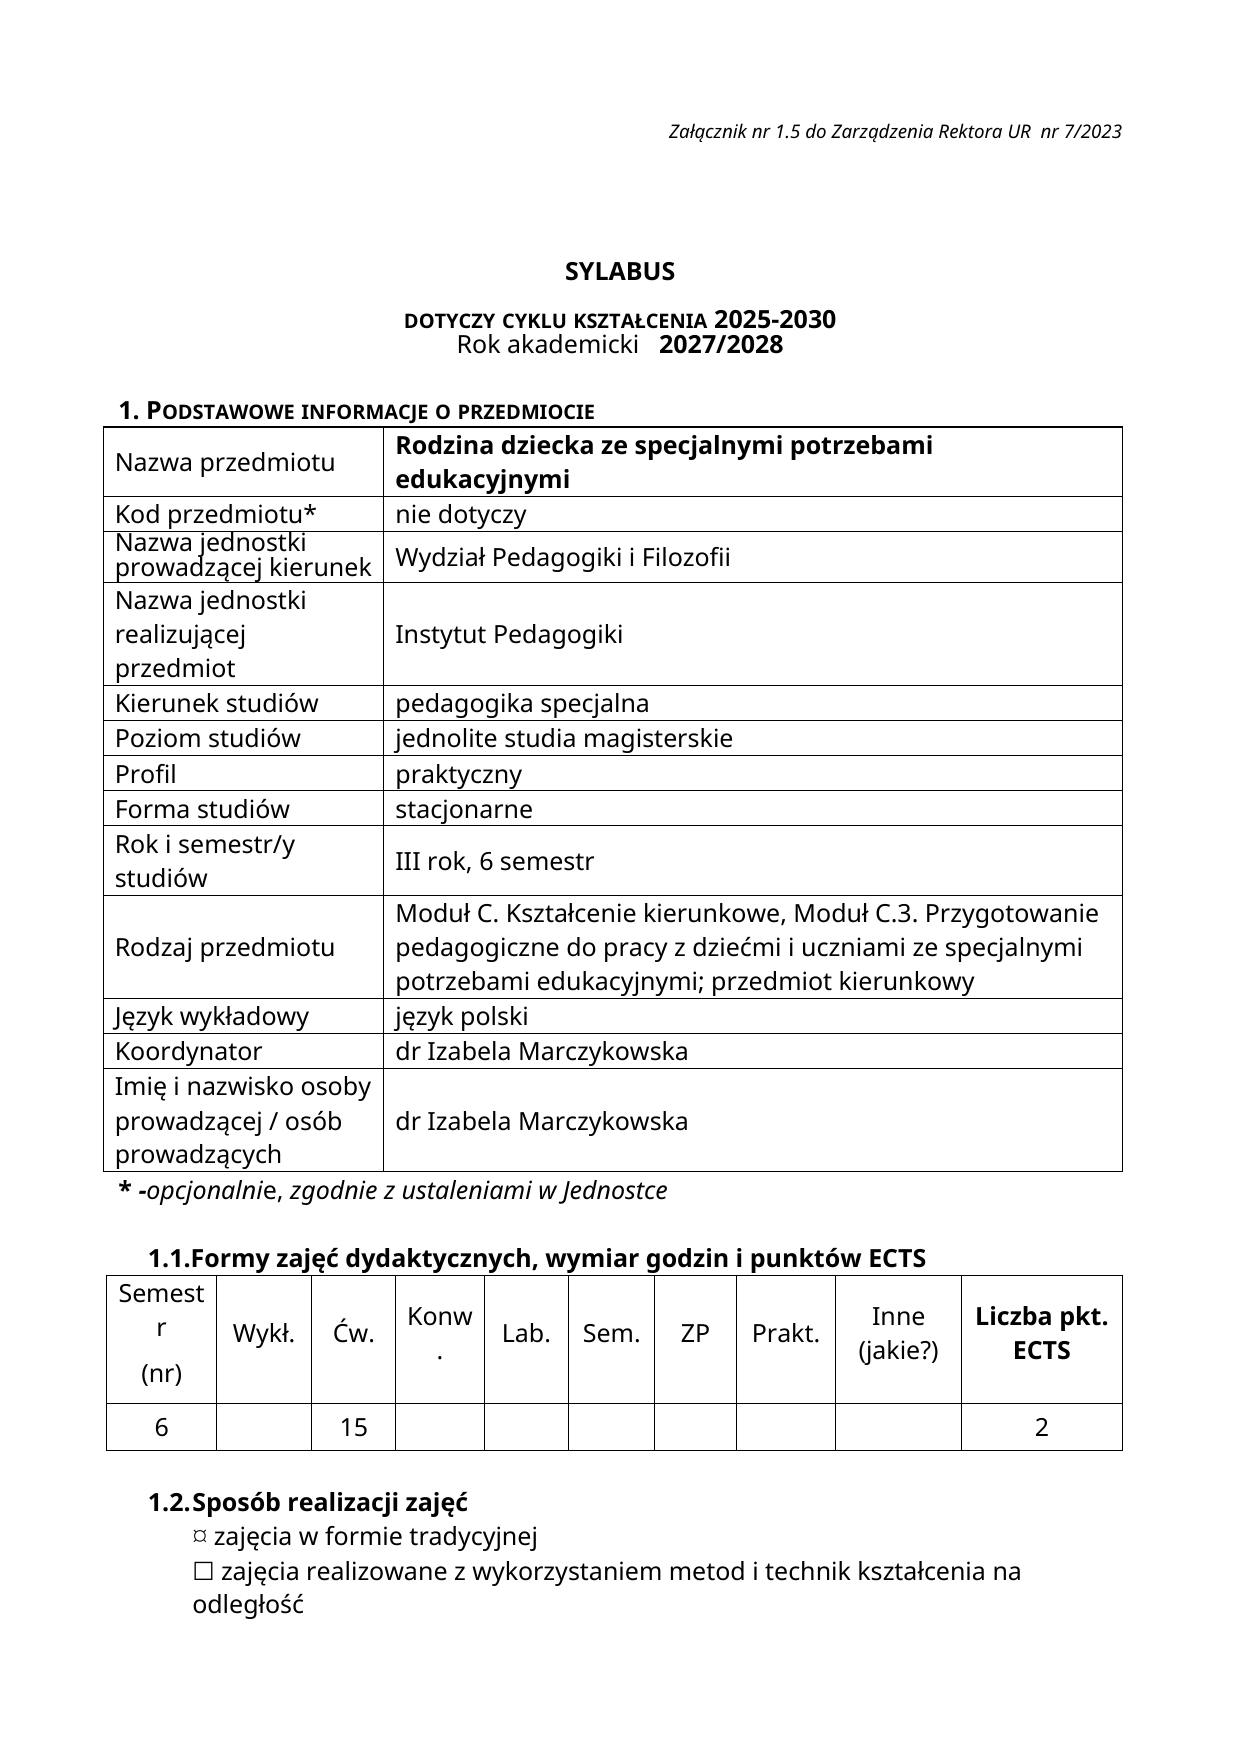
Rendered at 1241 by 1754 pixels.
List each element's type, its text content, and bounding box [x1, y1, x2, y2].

table_cell jednolite studia magisterskie [384, 721, 1122, 755]
table_cell Wydział Pedagogiki i Filozofii [384, 532, 1122, 582]
table_header Prakt. [737, 1276, 835, 1403]
table_cell III rok, 6 semestr [384, 826, 1122, 894]
text 1.1.Formy zajęć dydaktycznych, wymiar godzin i punktów ECTS [148, 1240, 1122, 1274]
table_cell Moduł C. Kształcenie kierunkowe, Moduł C.3. Przygotowanie pedagogiczne do pracy z dziećmi i uczniami ze specjalnymi potrzebami edukacyjnymi; przedmiot kierunkowy [384, 896, 1122, 998]
text zajęcia w formie tradycyjnej [192, 1519, 1122, 1553]
table_cell Rok i semestr/y studiów [104, 826, 383, 894]
table_cell [655, 1404, 736, 1450]
table_header Inne (jakie?) [836, 1276, 961, 1403]
table_cell [569, 1404, 654, 1450]
table_header Konw. [396, 1276, 484, 1403]
text 1. Podstawowe informacje o przedmiocie [118, 392, 1122, 426]
table_cell Kierunek studiów [104, 686, 383, 720]
table_cell stacjonarne [384, 791, 1122, 825]
table_cell [737, 1404, 835, 1450]
table_cell Imię i nazwisko osoby prowadzącej / osób prowadzących [104, 1069, 383, 1171]
table_header Lab. [485, 1276, 568, 1403]
table_cell Rodzaj przedmiotu [104, 896, 383, 998]
table_cell pedagogika specjalna [384, 686, 1122, 720]
table_cell dr Izabela Marczykowska [384, 1069, 1122, 1171]
table_cell Instytut Pedagogiki [384, 583, 1122, 685]
table_header Nazwa przedmiotu [104, 428, 383, 496]
table_cell Kod przedmiotu* [104, 497, 383, 531]
table_cell Koordynator [104, 1034, 383, 1068]
table_header Liczba pkt. ECTS [962, 1276, 1122, 1403]
table_header Wykł. [217, 1276, 311, 1403]
table_cell nie dotyczy [384, 497, 1122, 531]
text dotyczy cyklu kształcenia 2025-2030 [118, 308, 1122, 333]
text Rok akademicki 2027/2028 [118, 333, 1122, 358]
table_cell 15 [312, 1404, 395, 1450]
text ☐ zajęcia realizowane z wykorzystaniem metod i technik kształcenia na odległość [192, 1553, 1122, 1621]
table_header Semestr (nr) [107, 1276, 216, 1403]
table_header ZP [655, 1276, 736, 1403]
table_cell Profil [104, 756, 383, 790]
table_cell [836, 1404, 961, 1450]
table_cell Forma studiów [104, 791, 383, 825]
table_cell Nazwa jednostki prowadzącej kierunek [104, 532, 383, 582]
table_header Ćw. [312, 1276, 395, 1403]
table_cell język polski [384, 999, 1122, 1033]
table_cell [485, 1404, 568, 1450]
text * -opcjonalnie, zgodnie z ustaleniami w Jednostce [118, 1172, 1122, 1206]
table_cell Język wykładowy [104, 999, 383, 1033]
table_cell Nazwa jednostki realizującej przedmiot [104, 583, 383, 685]
table_cell praktyczny [384, 756, 1122, 790]
table_cell [217, 1404, 311, 1450]
text SYLABUS [118, 253, 1122, 287]
table_header Sem. [569, 1276, 654, 1403]
table_header Rodzina dziecka ze specjalnymi potrzebami edukacyjnymi [384, 428, 1122, 496]
table_cell 2 [962, 1404, 1122, 1450]
text 1.2. Sposób realizacji zajęć [148, 1485, 1122, 1519]
table_cell 6 [107, 1404, 216, 1450]
table_cell Poziom studiów [104, 721, 383, 755]
table_cell dr Izabela Marczykowska [384, 1034, 1122, 1068]
text Załącznik nr 1.5 do Zarządzenia Rektora UR nr 7/2023 [118, 118, 1122, 144]
table_cell [396, 1404, 484, 1450]
